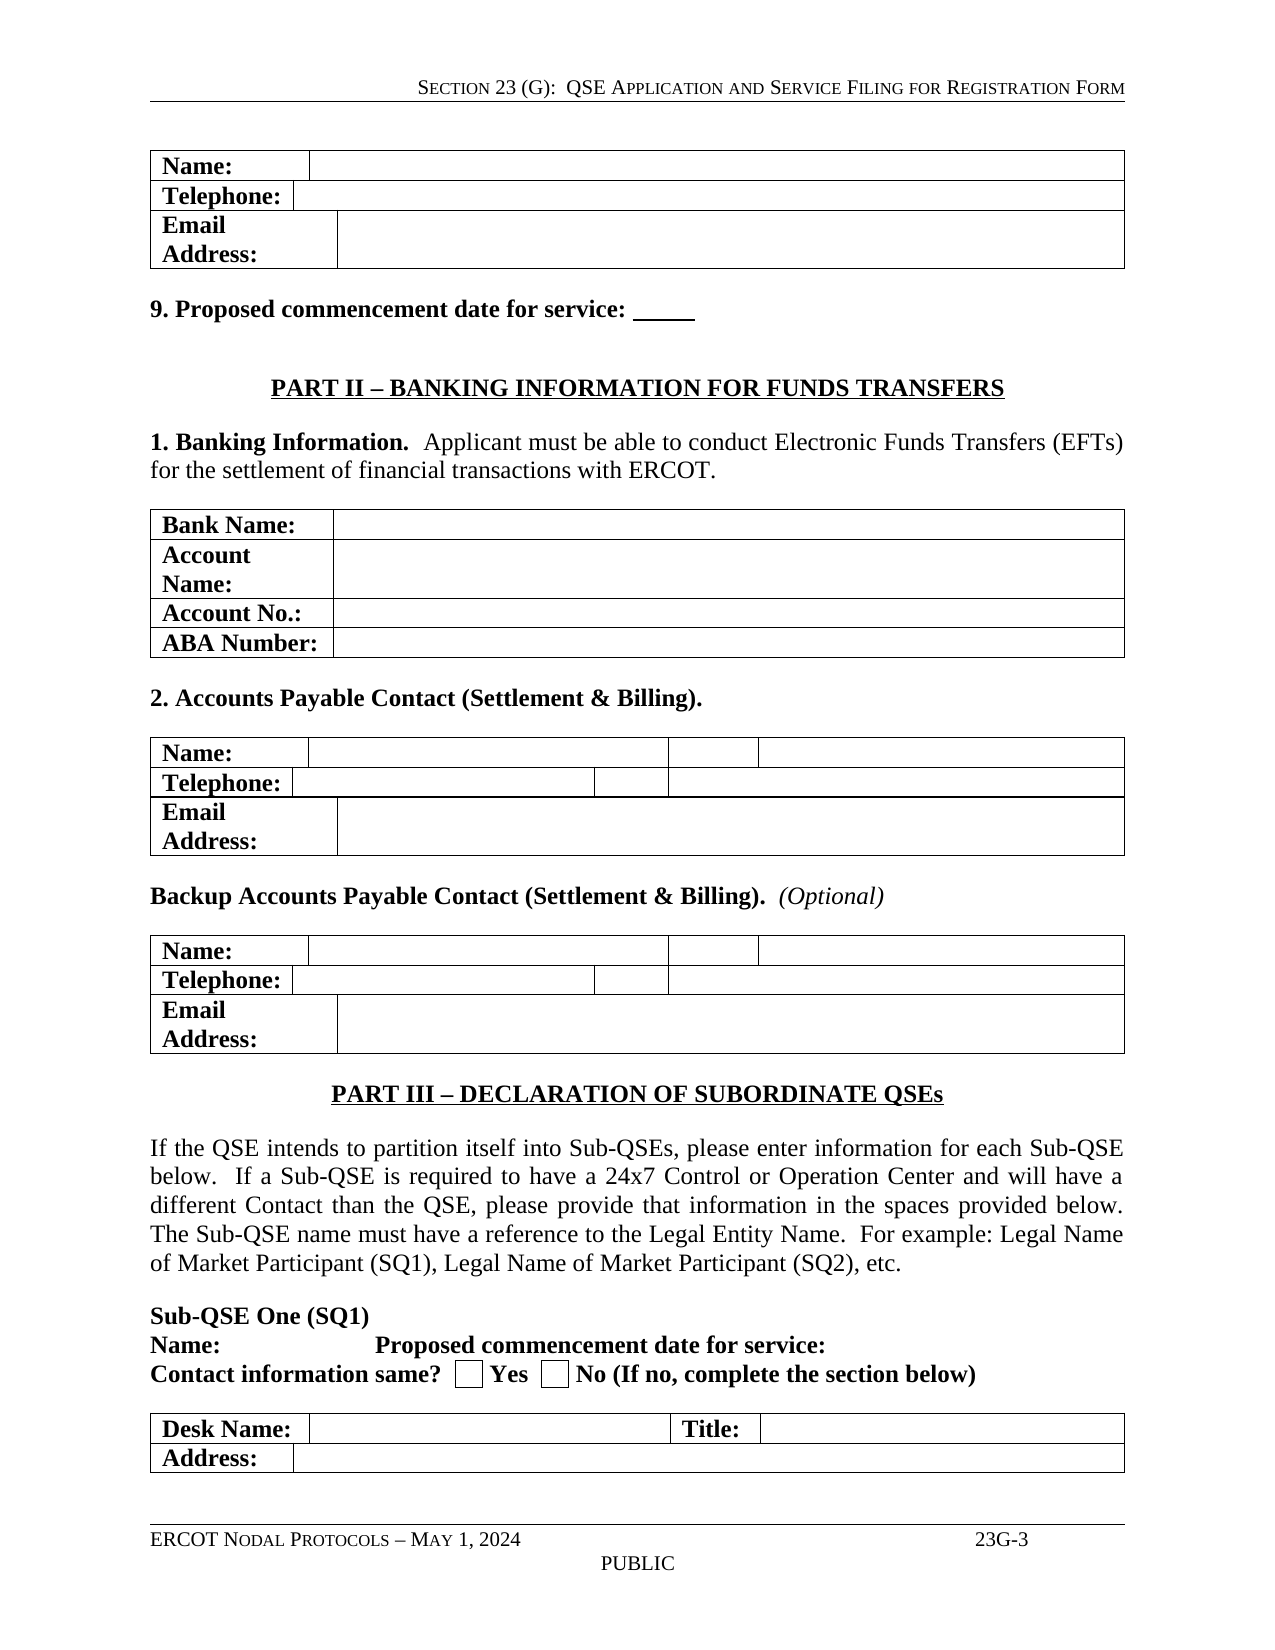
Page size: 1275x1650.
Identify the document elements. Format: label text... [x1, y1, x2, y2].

table_header Name: [151, 738, 308, 767]
table_cell [595, 966, 668, 994]
text PART II – BANKING INFORMATION FOR FUNDS TRANSFERS [150, 373, 1125, 402]
table_header [759, 738, 1124, 767]
table_cell [294, 1444, 1124, 1472]
table_header [761, 1414, 1124, 1442]
table_header [309, 936, 668, 964]
table_cell Telephone: [151, 768, 292, 796]
table_cell [334, 540, 1124, 597]
table_cell [294, 181, 1124, 209]
text 1. Banking Information. Applicant must be able to conduct Electronic Funds Transfers (EFTs) for the settlement of financial transactions with ERCOT. [150, 427, 1125, 484]
text Sub-QSE One (SQ1) [150, 1301, 1125, 1330]
table_cell [334, 599, 1124, 627]
table_cell [669, 768, 1124, 796]
table_cell [338, 995, 1124, 1053]
text 9. Proposed commencement date for service: [150, 294, 1125, 323]
table_header Bank Name: [151, 510, 333, 539]
table_cell [334, 628, 1124, 657]
text PART III – DECLARATION OF SUBORDINATE QSEs [150, 1079, 1125, 1108]
table_header [310, 151, 1124, 180]
table_header [669, 738, 758, 767]
table_header [669, 936, 758, 964]
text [150, 1359, 1125, 1388]
table_cell [338, 798, 1124, 855]
text Backup Accounts Payable Contact (Settlement & Billing). (Optional) [150, 881, 1125, 910]
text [150, 1330, 1125, 1359]
table_cell [669, 966, 1124, 994]
table_header Name: [151, 151, 309, 180]
table_cell Account No.: [151, 599, 333, 627]
text If the QSE intends to partition itself into Sub-QSEs, please enter information for each Sub-QSE below. If a Sub-QSE is required to have a 24x7 Control or Operation Center and will have a different Contact than the QSE, please provide that information in the spaces provided below. The Sub-QSE name must have a reference to the Legal Entity Name. For example: Legal Name of Market Participant (SQ1), Legal Name of Market Participant (SQ2), etc. [150, 1133, 1125, 1276]
table_header Desk Name: [151, 1414, 309, 1442]
table_cell [293, 768, 594, 796]
table_header [334, 510, 1124, 539]
table_cell Email Address: [151, 995, 337, 1053]
table_header Name: [151, 936, 308, 964]
table_cell Telephone: [151, 966, 292, 994]
table_header [310, 1414, 670, 1442]
table_header [759, 936, 1124, 964]
table_cell Telephone: [151, 181, 293, 209]
table_header Title: [671, 1414, 760, 1442]
table_cell Email Address: [151, 798, 337, 855]
table_header [309, 738, 668, 767]
table_cell Email Address: [151, 211, 337, 268]
table_cell [338, 211, 1124, 268]
table_cell [595, 768, 668, 796]
table_cell Address: [151, 1444, 293, 1472]
text 2. Accounts Payable Contact (Settlement & Billing). [150, 683, 1125, 712]
table_cell Account Name: [151, 540, 333, 597]
table_cell ABA Number: [151, 628, 333, 657]
table_cell [293, 966, 594, 994]
